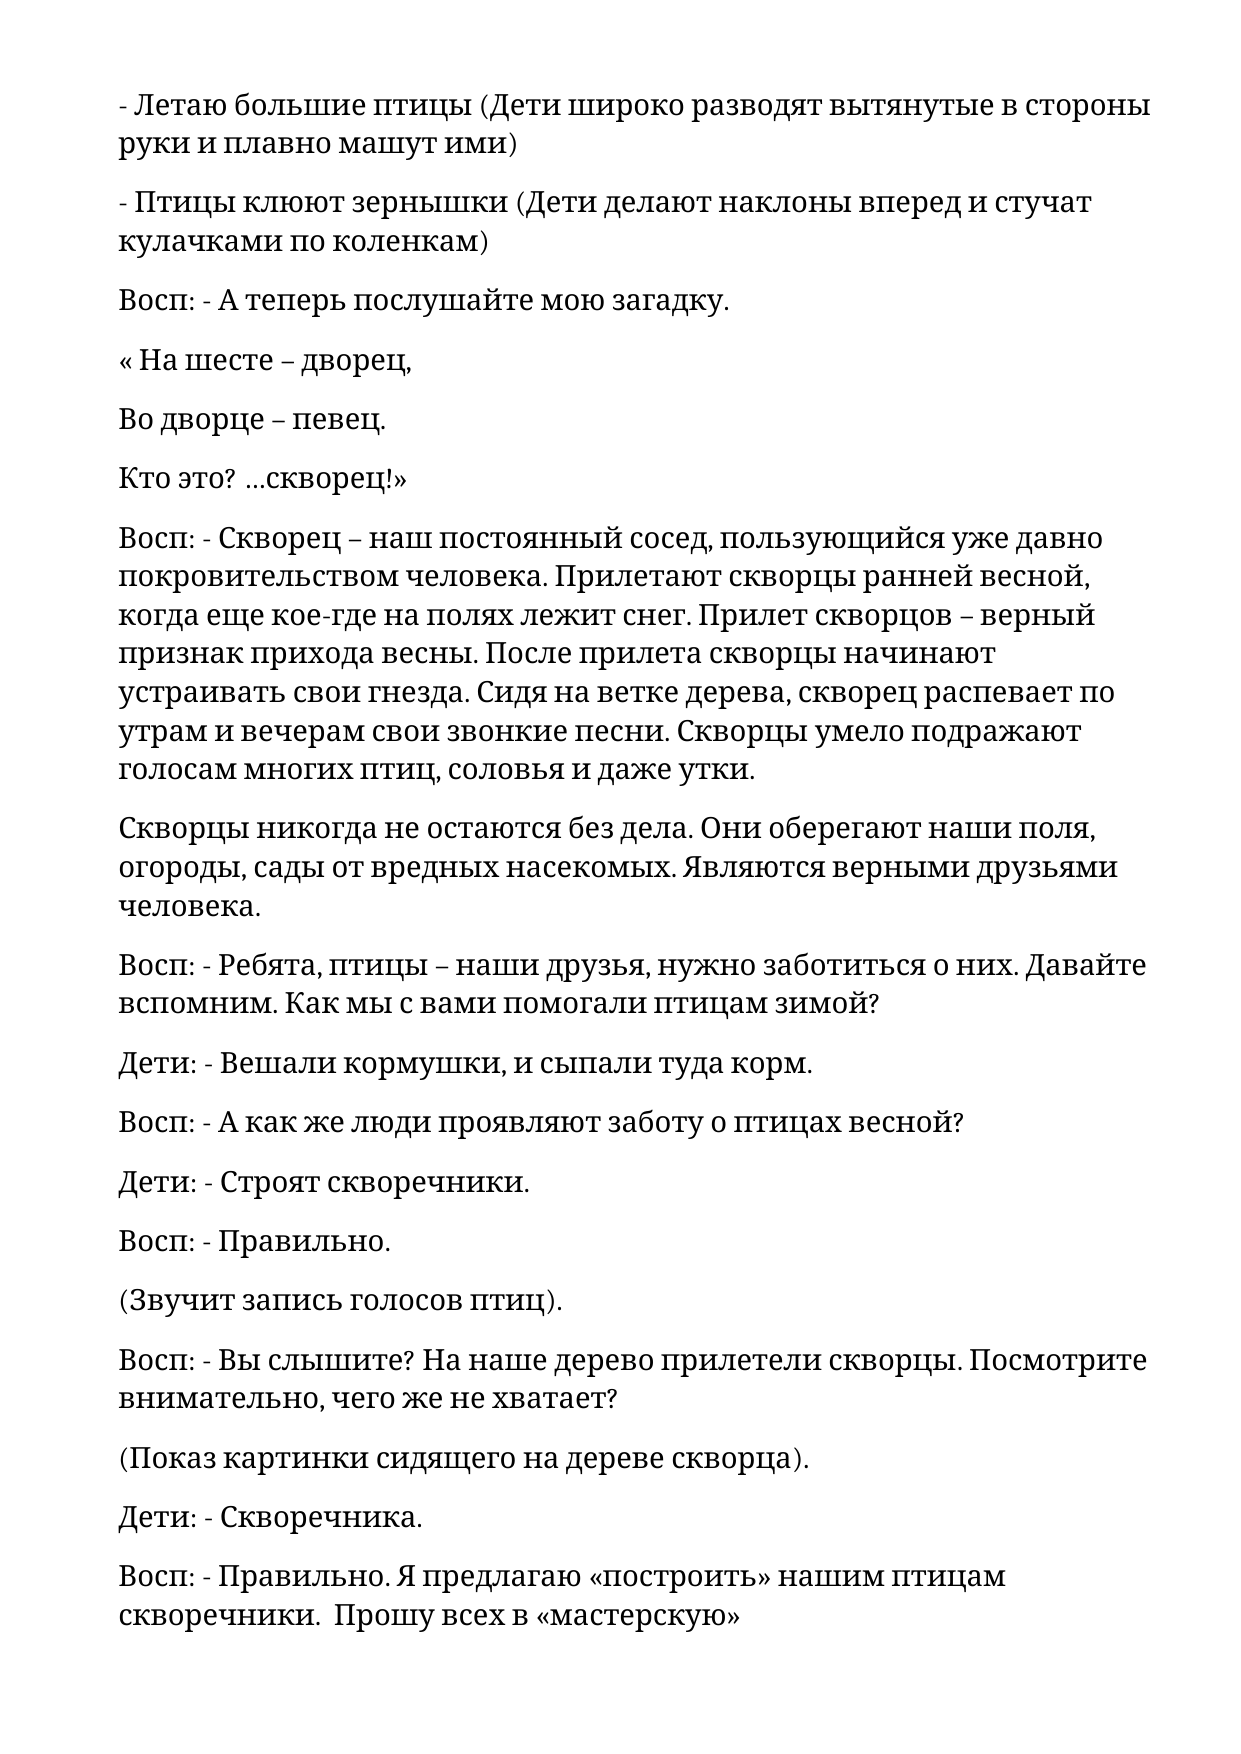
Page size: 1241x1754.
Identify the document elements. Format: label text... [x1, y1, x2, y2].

text Восп: - Скворец – наш постоянный сосед, пользующийся уже давно покровительством человека. Прилетают скворцы ранней весной, когда еще кое-где на полях лежит снег. Прилет скворцов – верный признак прихода весны. После прилета скворцы начинают устраивать свои гнезда. Сидя на ветке дерева, скворец распевает по утрам и вечерам свои звонкие песни. Скворцы умело подражают голосам многих птиц, соловья и даже утки. [118, 522, 1152, 787]
text « На шесте – дворец, [118, 344, 1152, 377]
text - Птицы клюют зернышки (Дети делают наклоны вперед и стучат кулачками по коленкам) [118, 187, 1152, 259]
text - Летаю большие птицы (Дети широко разводят вытянутые в стороны руки и плавно машут ими) [118, 89, 1152, 161]
text Скворцы никогда не остаются без дела. Они оберегают наши поля, огороды, сады от вредных насекомых. Являются верными друзьями человека. [118, 813, 1152, 923]
text Восп: - А как же люди проявляют заботу о птицах весной? [118, 1106, 1152, 1140]
text Восп: - А теперь послушайте мою загадку. [118, 284, 1152, 318]
text Восп: - Правильно. [118, 1225, 1152, 1259]
text Восп: - Ребята, птицы – наши друзья, нужно заботиться о них. Давайте вспомним. Как мы с вами помогали птицам зимой? [118, 949, 1152, 1021]
text (Звучит запись голосов птиц). [118, 1284, 1152, 1318]
text Восп: - Вы слышите? На наше дерево прилетели скворцы. Посмотрите внимательно, чего же не хватает? [118, 1344, 1152, 1416]
text Дети: - Строят скворечники. [118, 1166, 1152, 1199]
text (Показ картинки сидящего на дереве скворца). [118, 1442, 1152, 1475]
text Во дворце – певец. [118, 403, 1152, 437]
text Восп: - Правильно. Я предлагаю «построить» нашим птицам скворечники. Прошу всех в «мастерскую» [118, 1561, 1152, 1633]
text Дети: - Вешали кормушки, и сыпали туда корм. [118, 1047, 1152, 1081]
text Дети: - Скворечника. [118, 1501, 1152, 1535]
text Кто это? …скворец!» [118, 463, 1152, 496]
